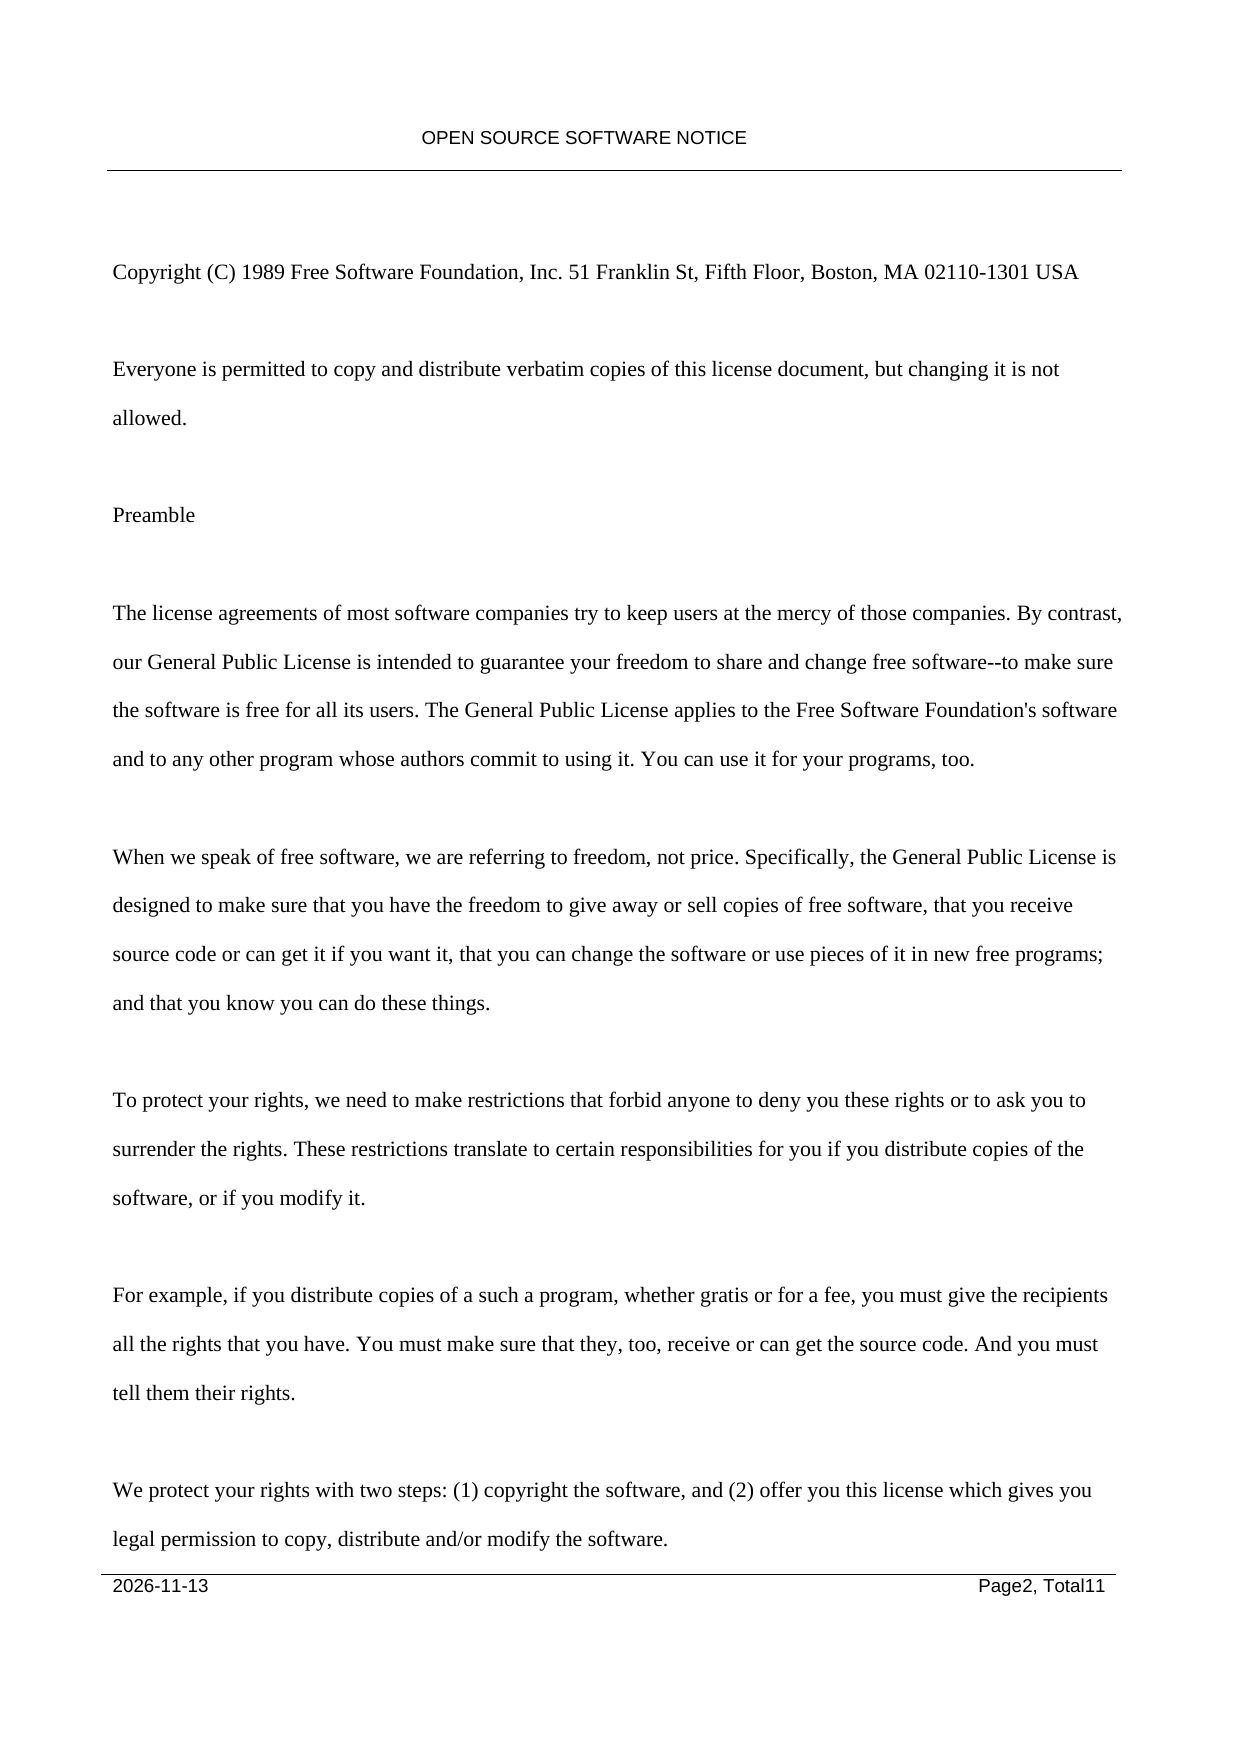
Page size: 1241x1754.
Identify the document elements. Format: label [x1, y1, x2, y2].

text [112, 206, 1128, 1555]
